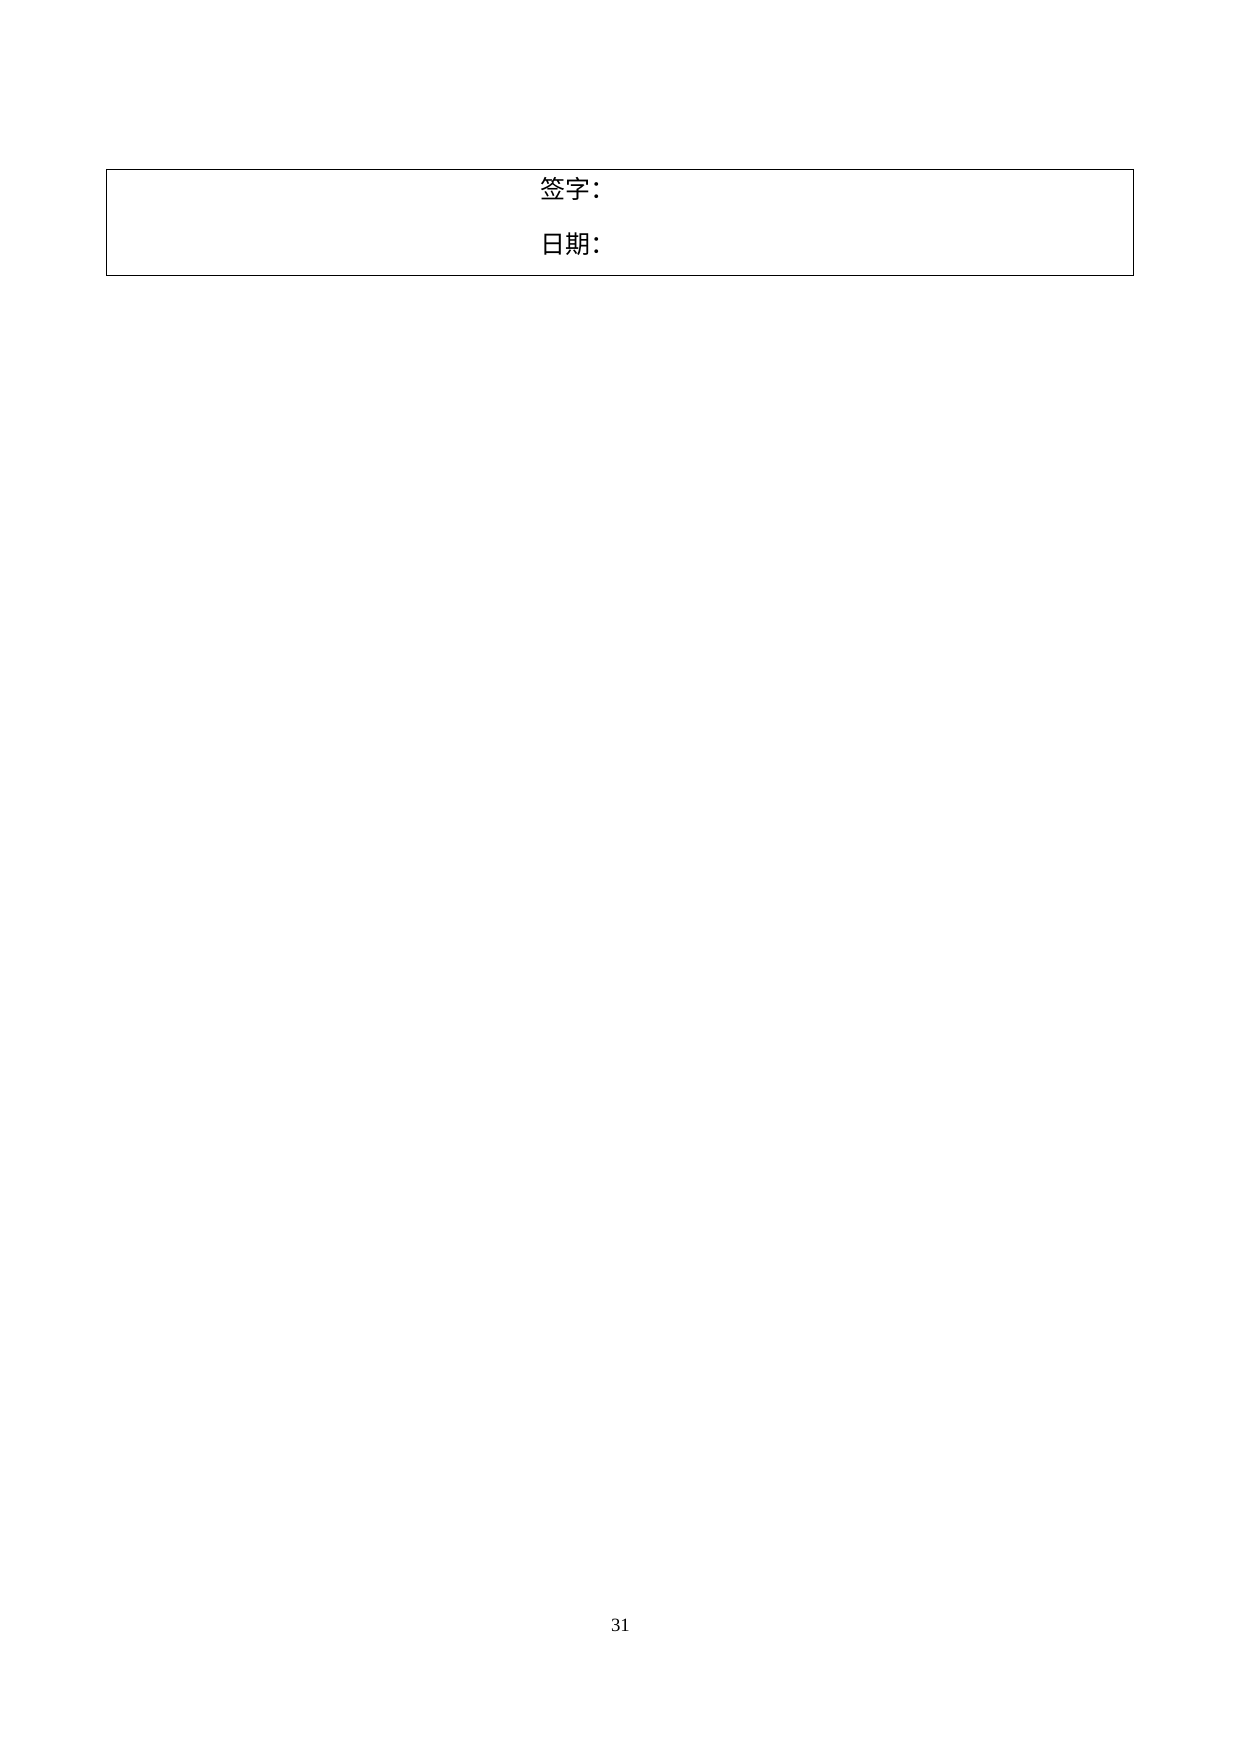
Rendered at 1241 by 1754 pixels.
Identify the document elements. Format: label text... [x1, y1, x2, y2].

table_cell 签字： 日期： [107, 170, 1133, 275]
